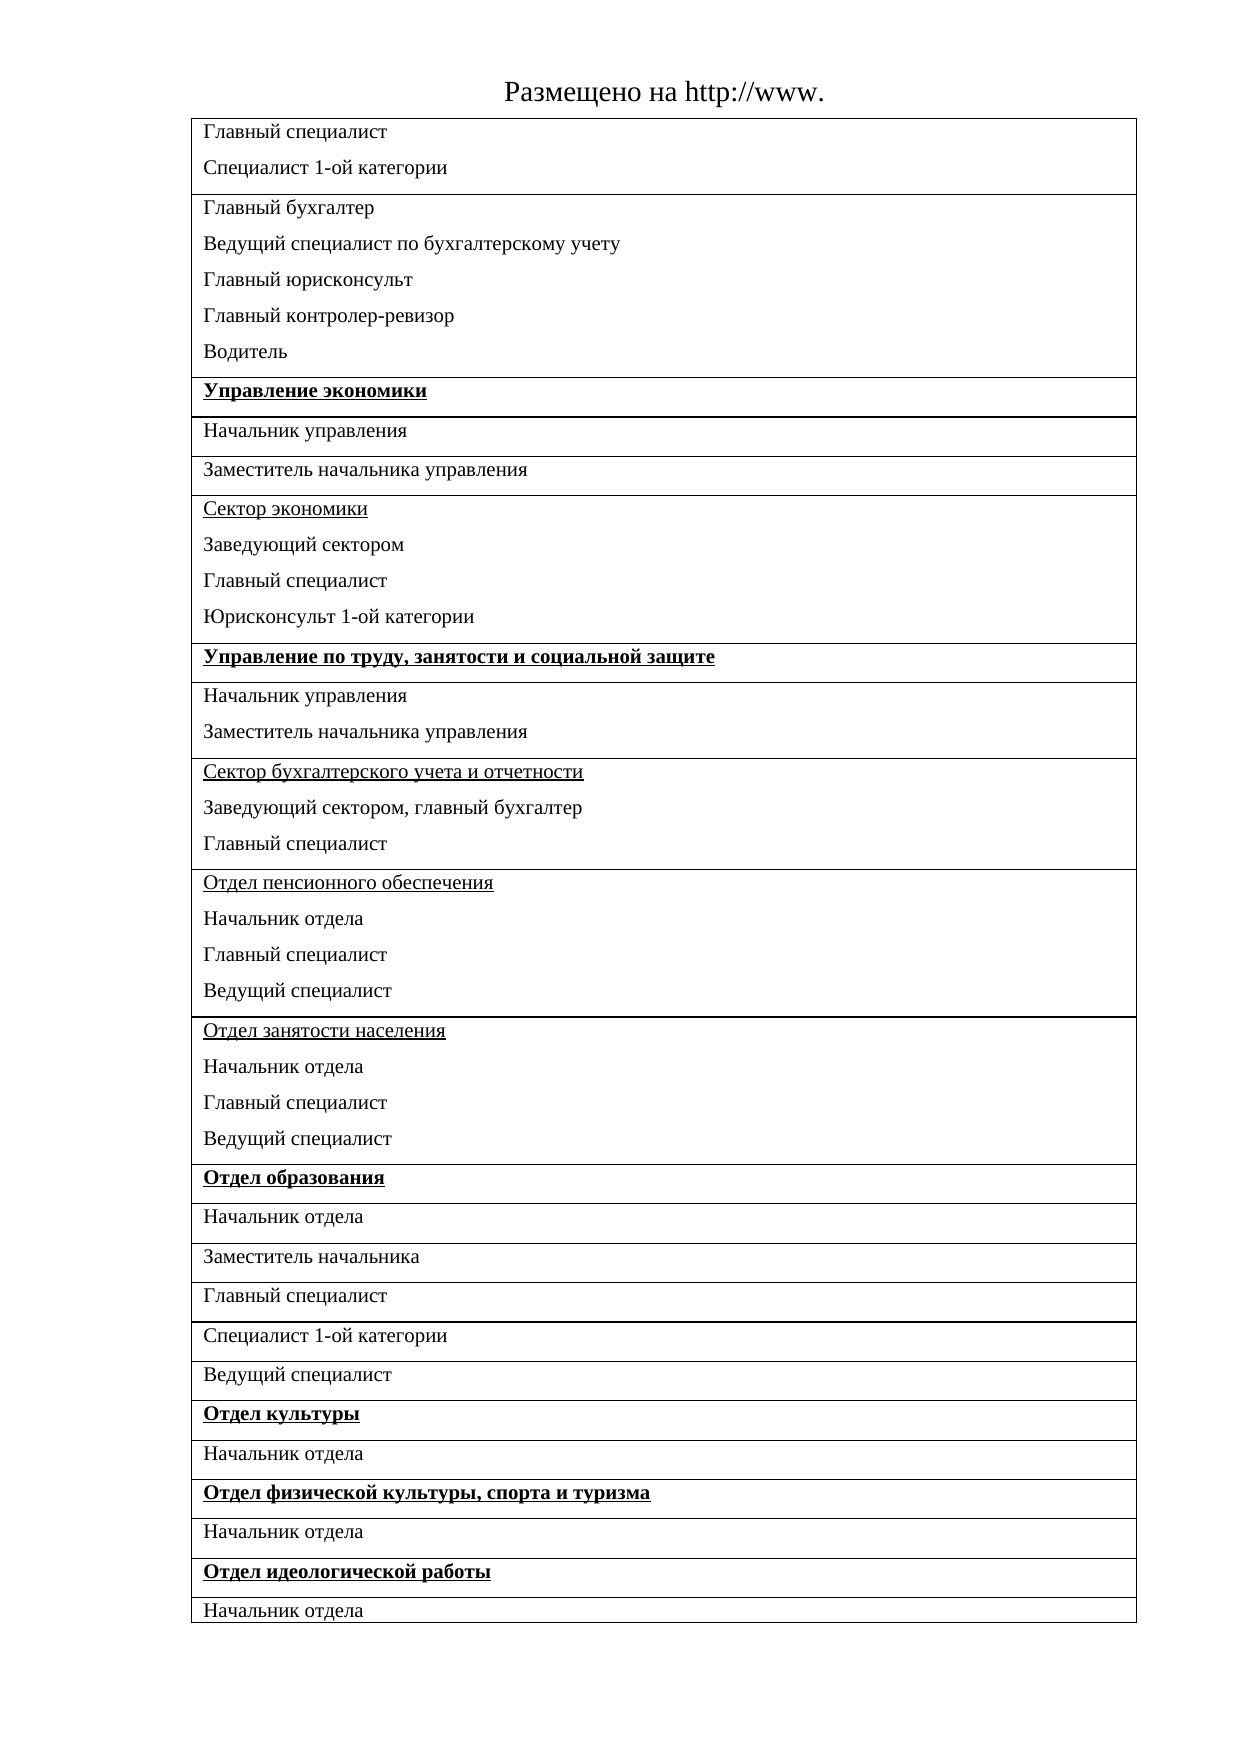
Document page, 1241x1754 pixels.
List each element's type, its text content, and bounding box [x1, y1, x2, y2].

table_cell Заместитель начальника управления [192, 457, 1136, 495]
table_cell Управление по труду, занятости и социальной защите [192, 644, 1136, 682]
table_cell Главный специалист [192, 1283, 1136, 1321]
table_cell Главный бухгалтер Ведущий специалист по бухгалтерскому учету Главный юрисконсульт Главный контролер-ревизор Водитель [192, 195, 1136, 377]
table_cell Начальник отдела [192, 1598, 1136, 1622]
table_cell Отдел культуры [192, 1401, 1136, 1439]
table_cell Сектор бухгалтерского учета и отчетности Заведующий сектором, главный бухгалтер Главный специалист [192, 759, 1136, 869]
table_cell Сектор экономики Заведующий сектором Главный специалист Юрисконсульт 1-ой категории [192, 496, 1136, 643]
table_cell Отдел образования [192, 1165, 1136, 1203]
table_cell Специалист 1-ой категории [192, 1323, 1136, 1361]
table_cell Управление экономики [192, 378, 1136, 416]
table_cell Отдел пенсионного обеспечения Начальник отдела Главный специалист Ведущий специалист [192, 870, 1136, 1016]
table_cell Отдел физической культуры, спорта и туризма [192, 1480, 1136, 1518]
table_cell Отдел идеологической работы [192, 1559, 1136, 1597]
table_cell Начальник отдела [192, 1441, 1136, 1479]
table_cell Отдел занятости населения Начальник отдела Главный специалист Ведущий специалист [192, 1018, 1136, 1164]
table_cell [192, 119, 1136, 193]
table_cell Начальник управления [192, 418, 1136, 456]
table_cell Ведущий специалист [192, 1362, 1136, 1400]
table_cell Начальник управления Заместитель начальника управления [192, 683, 1136, 757]
table_cell Заместитель начальника [192, 1244, 1136, 1282]
table_cell Начальник отдела [192, 1519, 1136, 1558]
table_cell Начальник отдела [192, 1204, 1136, 1243]
